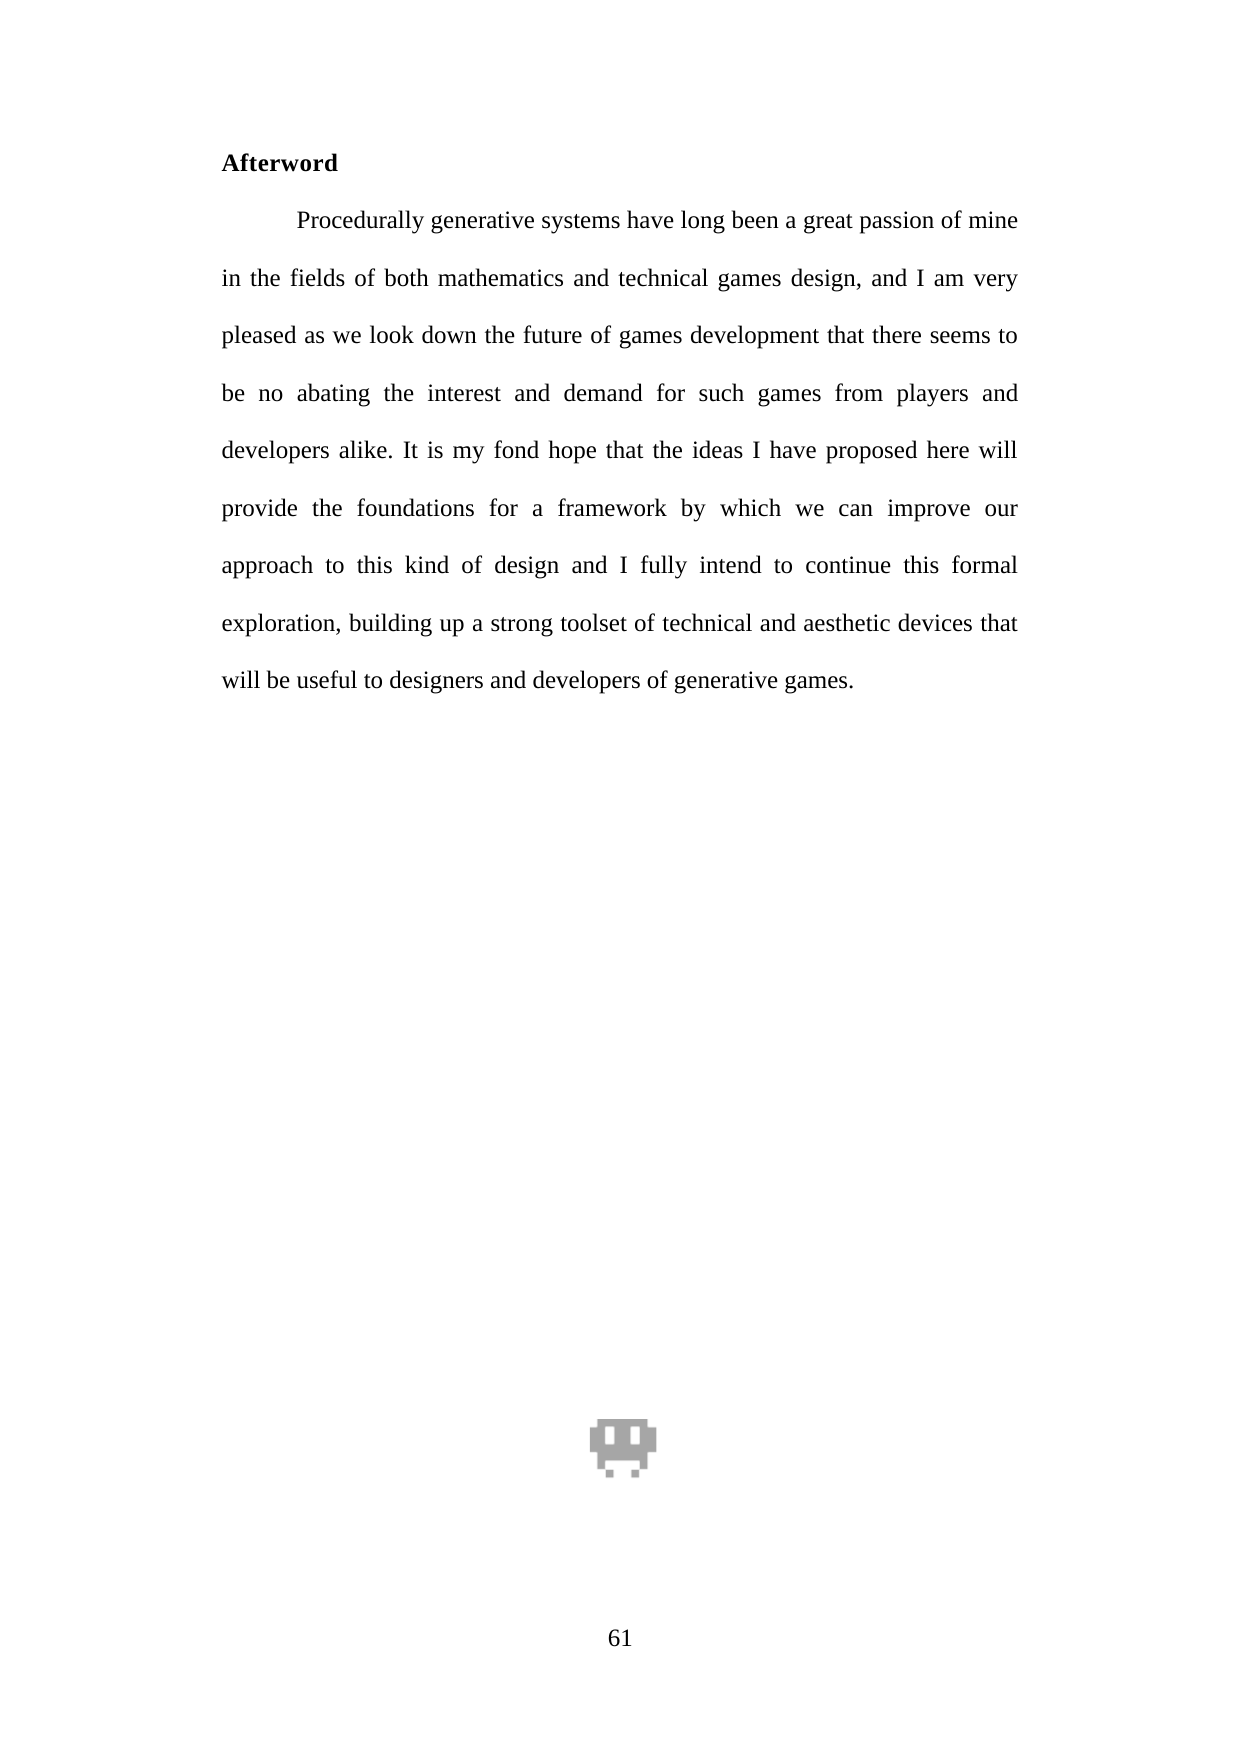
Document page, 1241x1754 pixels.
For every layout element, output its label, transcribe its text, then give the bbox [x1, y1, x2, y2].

subtitle Afterword [221, 148, 1019, 176]
text Procedurally generative systems have long been a great passion of mine in the fields of both mathematics and technical games design, and I am very pleased as we look down the future of games development that there seems to be no abating the interest and demand for such games from players and developers alike. It is my fond hope that the ideas I have proposed here will provide the foundations for a framework by which we can improve our approach to this kind of design and I fully intend to continue this formal exploration, building up a strong toolset of technical and aesthetic devices that will be useful to designers and developers of generative games. [221, 205, 1019, 694]
picture [589, 1419, 657, 1487]
